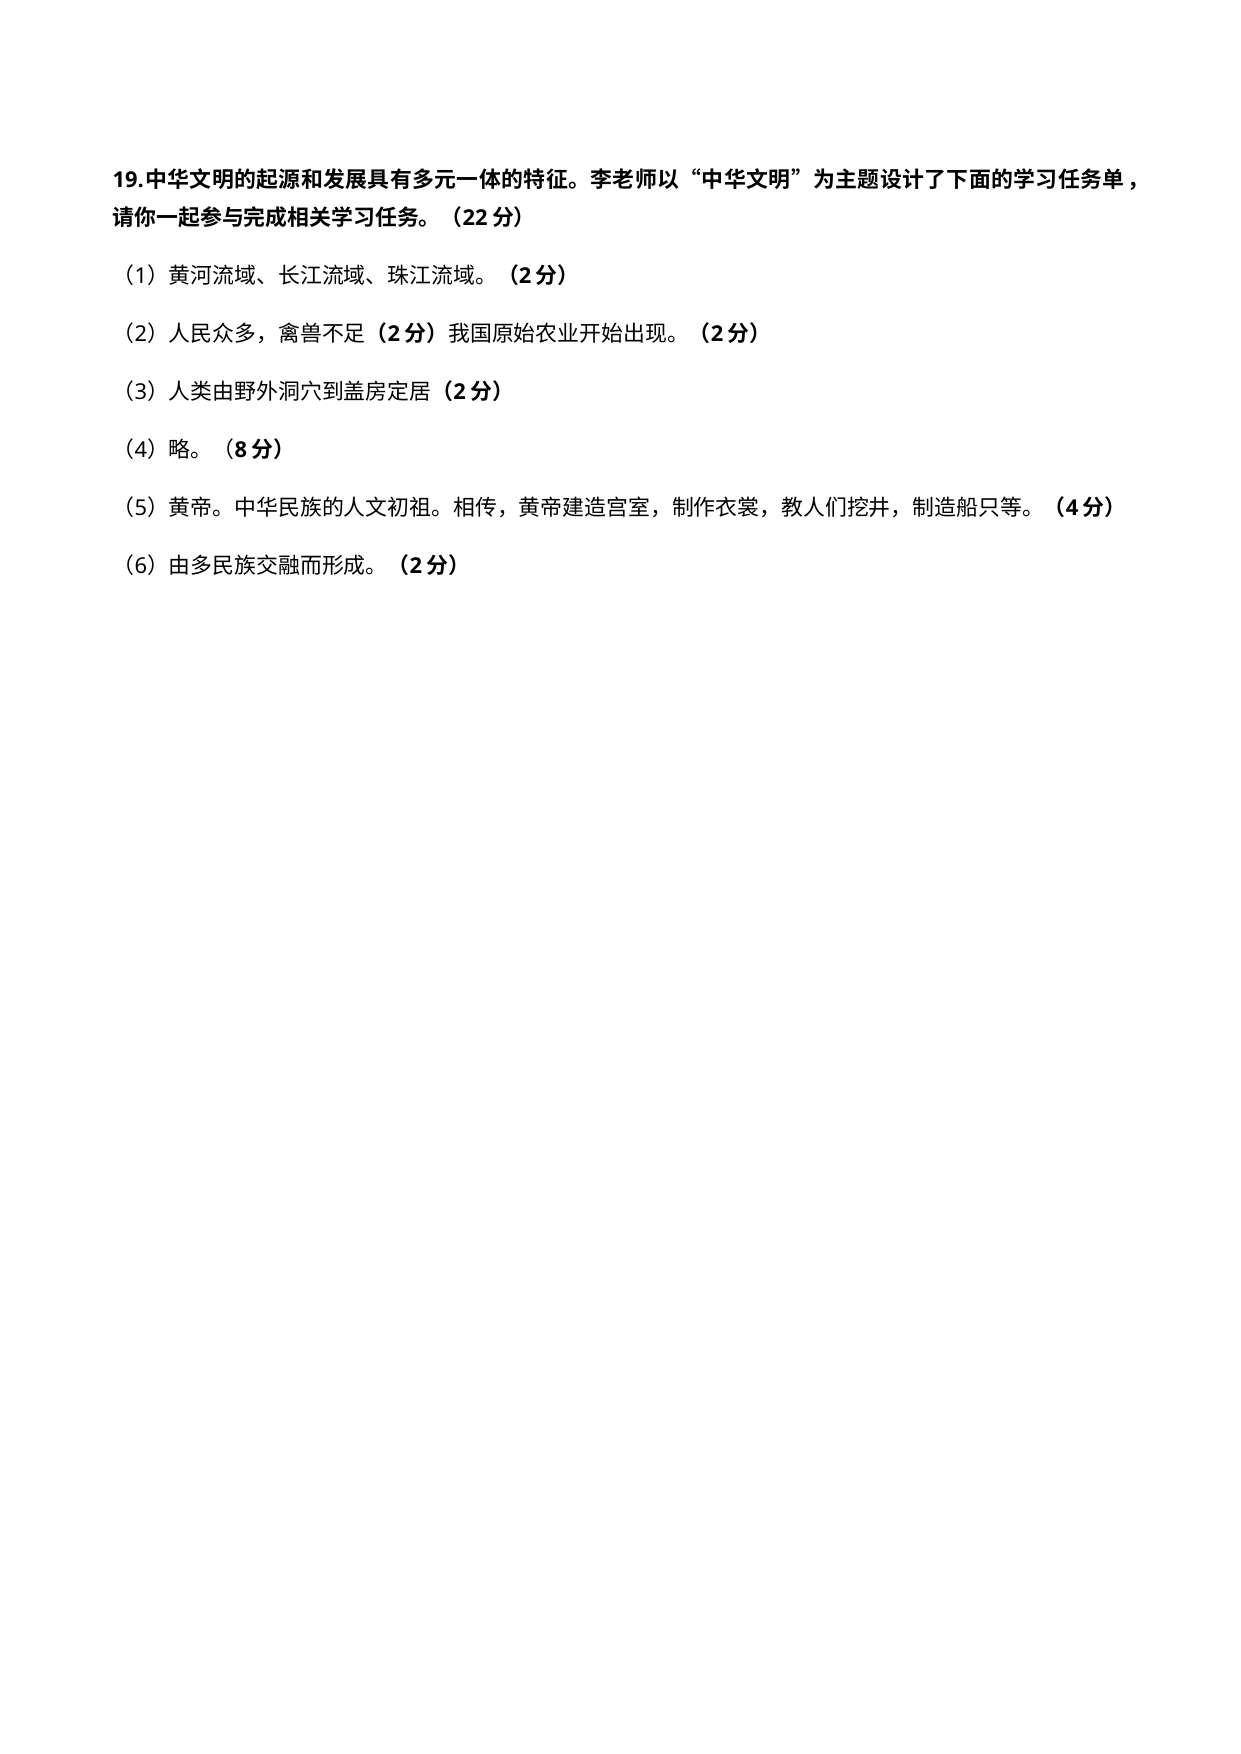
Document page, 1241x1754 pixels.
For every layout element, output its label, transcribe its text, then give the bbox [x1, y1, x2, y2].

list （2）人民众多，禽兽不足（2分）我国原始农业开始出现。（2分） [112, 315, 1128, 348]
list （1）黄河流域、长江流域、珠江流域。（2分） [112, 257, 1128, 290]
list （6）由多民族交融而形成。（2分） [112, 547, 1128, 580]
list （5）黄帝。中华民族的人文初祖。相传，黄帝建造宫室，制作衣裳，教人们挖井，制造船只等。（4分） [112, 489, 1128, 522]
list （3）人类由野外洞穴到盖房定居（2分） [112, 373, 1128, 406]
list 中华文明的起源和发展具有多元一体的特征。李老师以“中华文明”为主题设计了下面的学习任务单，请你一起参与完成相关学习任务。（22分） [112, 162, 1128, 232]
list （4）略。（8分） [112, 431, 1128, 464]
